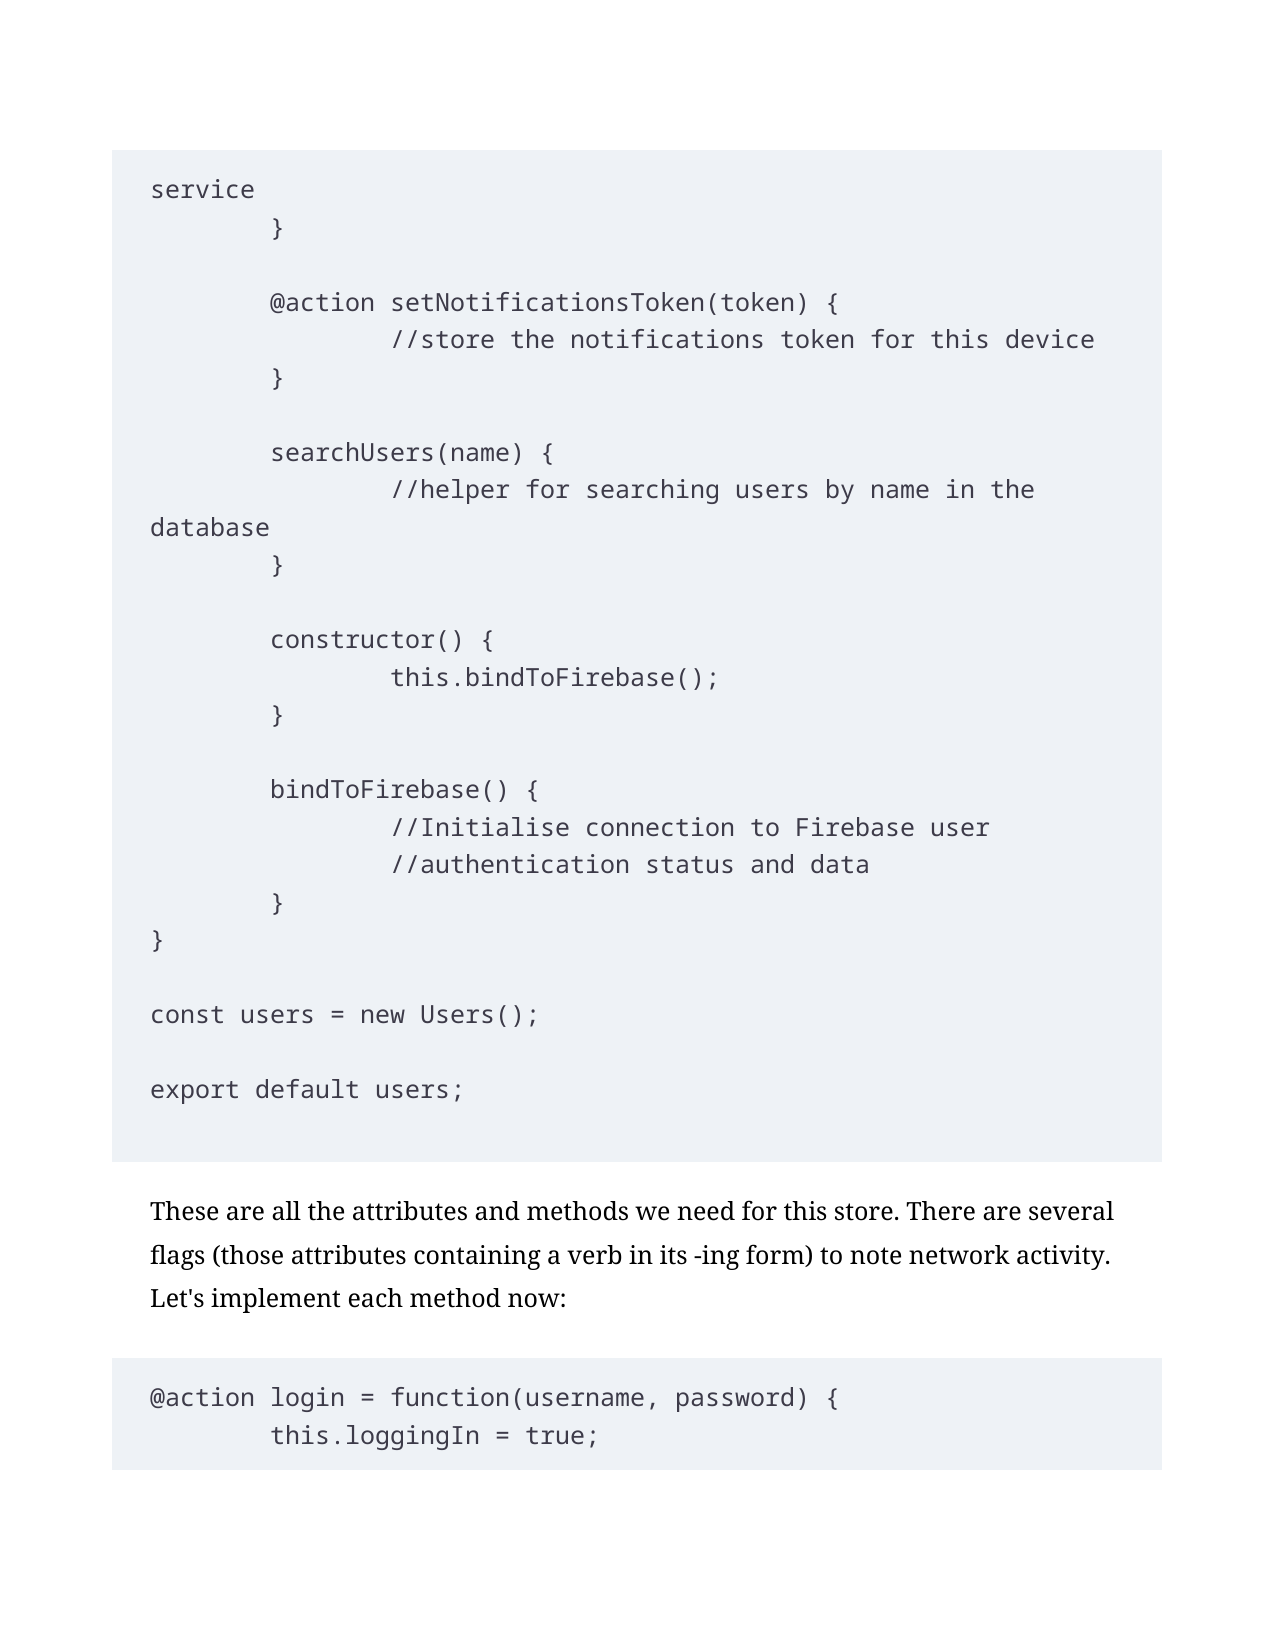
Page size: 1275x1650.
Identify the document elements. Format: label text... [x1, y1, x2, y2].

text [112, 150, 1162, 1162]
text These are all the attributes and methods we need for this store. There are several flags (those attributes containing a verb in its -ing form) to note network activity. Let's implement each method now: [150, 1184, 1125, 1315]
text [112, 1358, 1162, 1470]
